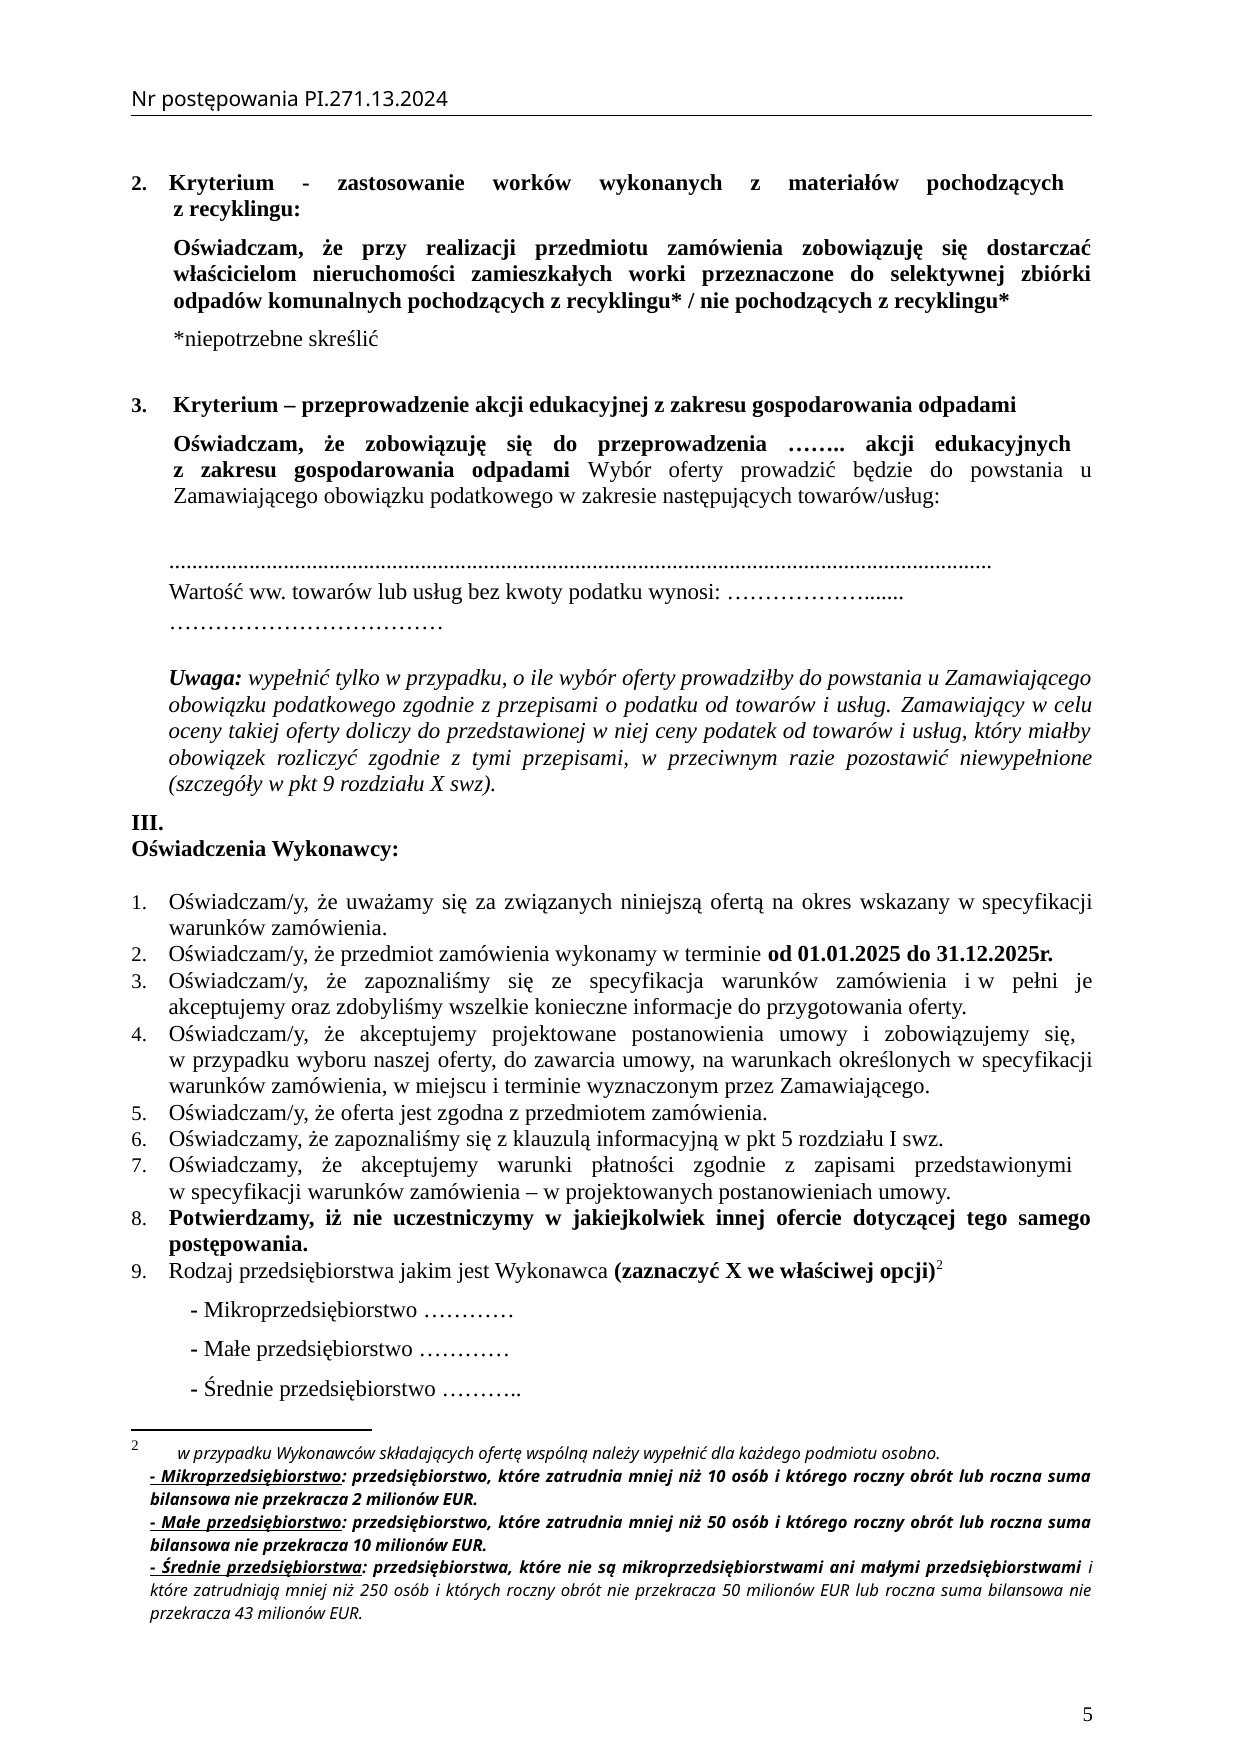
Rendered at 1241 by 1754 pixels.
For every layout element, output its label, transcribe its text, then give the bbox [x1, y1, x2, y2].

subtitle III. [131, 809, 1092, 835]
text Oświadczenia Wykonawcy: [131, 835, 1092, 861]
list Oświadczam/y, że uważamy się za związanych niniejszą ofertą na okres wskazany w specyfikacji warunków zamówienia. [131, 888, 1092, 941]
list Oświadczam/y, że przedmiot zamówienia wykonamy w terminie od 01.01.2025 do 31.12.2025r. [131, 941, 1092, 967]
list Oświadczamy, że zapoznaliśmy się z klauzulą informacyjną w pkt 5 rozdziału I swz. [131, 1125, 1092, 1151]
text - Mikroprzedsiębiorstwo ………… [190, 1296, 1092, 1322]
text - Średnie przedsiębiorstwo ……….. [190, 1374, 1092, 1401]
list Oświadczamy, że akceptujemy warunki płatności zgodnie z zapisami przedstawionymi w specyfikacji warunków zamówienia – w projektowanych postanowieniach umowy. [131, 1151, 1092, 1204]
text Uwaga: wypełnić tylko w przypadku, o ile wybór oferty prowadziłby do powstania u Zamawiającego obowiązku podatkowego zgodnie z przepisami o podatku od towarów i usług. Zamawiający w celu oceny takiej oferty doliczy do przedstawionej w niej ceny podatek od towarów i usług, który miałby obowiązek rozliczyć zgodnie z tymi przepisami, w przeciwnym razie pozostawić niewypełnione (szczegóły w pkt 9 rozdziału X swz). [168, 664, 1092, 796]
list Potwierdzamy, iż nie uczestniczymy w jakiejkolwiek innej ofercie dotyczącej tego samego postępowania. [131, 1204, 1092, 1257]
list Rodzaj przedsiębiorstwa jakim jest Wykonawca (zaznaczyć X we właściwej opcji) [131, 1257, 1092, 1283]
list Kryterium – przeprowadzenie akcji edukacyjnej z zakresu gospodarowania odpadami [131, 391, 1092, 417]
list Oświadczam/y, że zapoznaliśmy się ze specyfikacja warunków zamówienia i w pełni je akceptujemy oraz zdobyliśmy wszelkie konieczne informacje do przygotowania oferty. [131, 967, 1092, 1019]
list Kryterium - zastosowanie worków wykonanych z materiałów pochodzących z recyklingu: [131, 169, 1092, 221]
list Oświadczam, że przy realizacji przedmiotu zamówienia zobowiązuję się dostarczać właścicielom nieruchomości zamieszkałych worki przeznaczone do selektywnej zbiórki odpadów komunalnych pochodzących z recyklingu* / nie pochodzących z recyklingu* [173, 234, 1092, 313]
list Oświadczam/y, że oferta jest zgodna z przedmiotem zamówienia. [131, 1099, 1092, 1125]
text ................................................................................................................................................ Wartość ww. towarów lub usług bez kwoty podatku wynosi: ……………….......……………………………… [169, 547, 1092, 634]
list *niepotrzebne skreślić [173, 326, 1092, 352]
text - Małe przedsiębiorstwo ………… [190, 1335, 1092, 1361]
list Oświadczam/y, że akceptujemy projektowane postanowienia umowy i zobowiązujemy się, w przypadku wyboru naszej oferty, do zawarcia umowy, na warunkach określonych w specyfikacji warunków zamówienia, w miejscu i terminie wyznaczonym przez Zamawiającego. [131, 1019, 1092, 1099]
list Oświadczam, że zobowiązuję się do przeprowadzenia …….. akcji edukacyjnych z zakresu gospodarowania odpadami Wybór oferty prowadzić będzie do powstania u Zamawiającego obowiązku podatkowego w zakresie następujących towarów/usług: [173, 429, 1092, 509]
